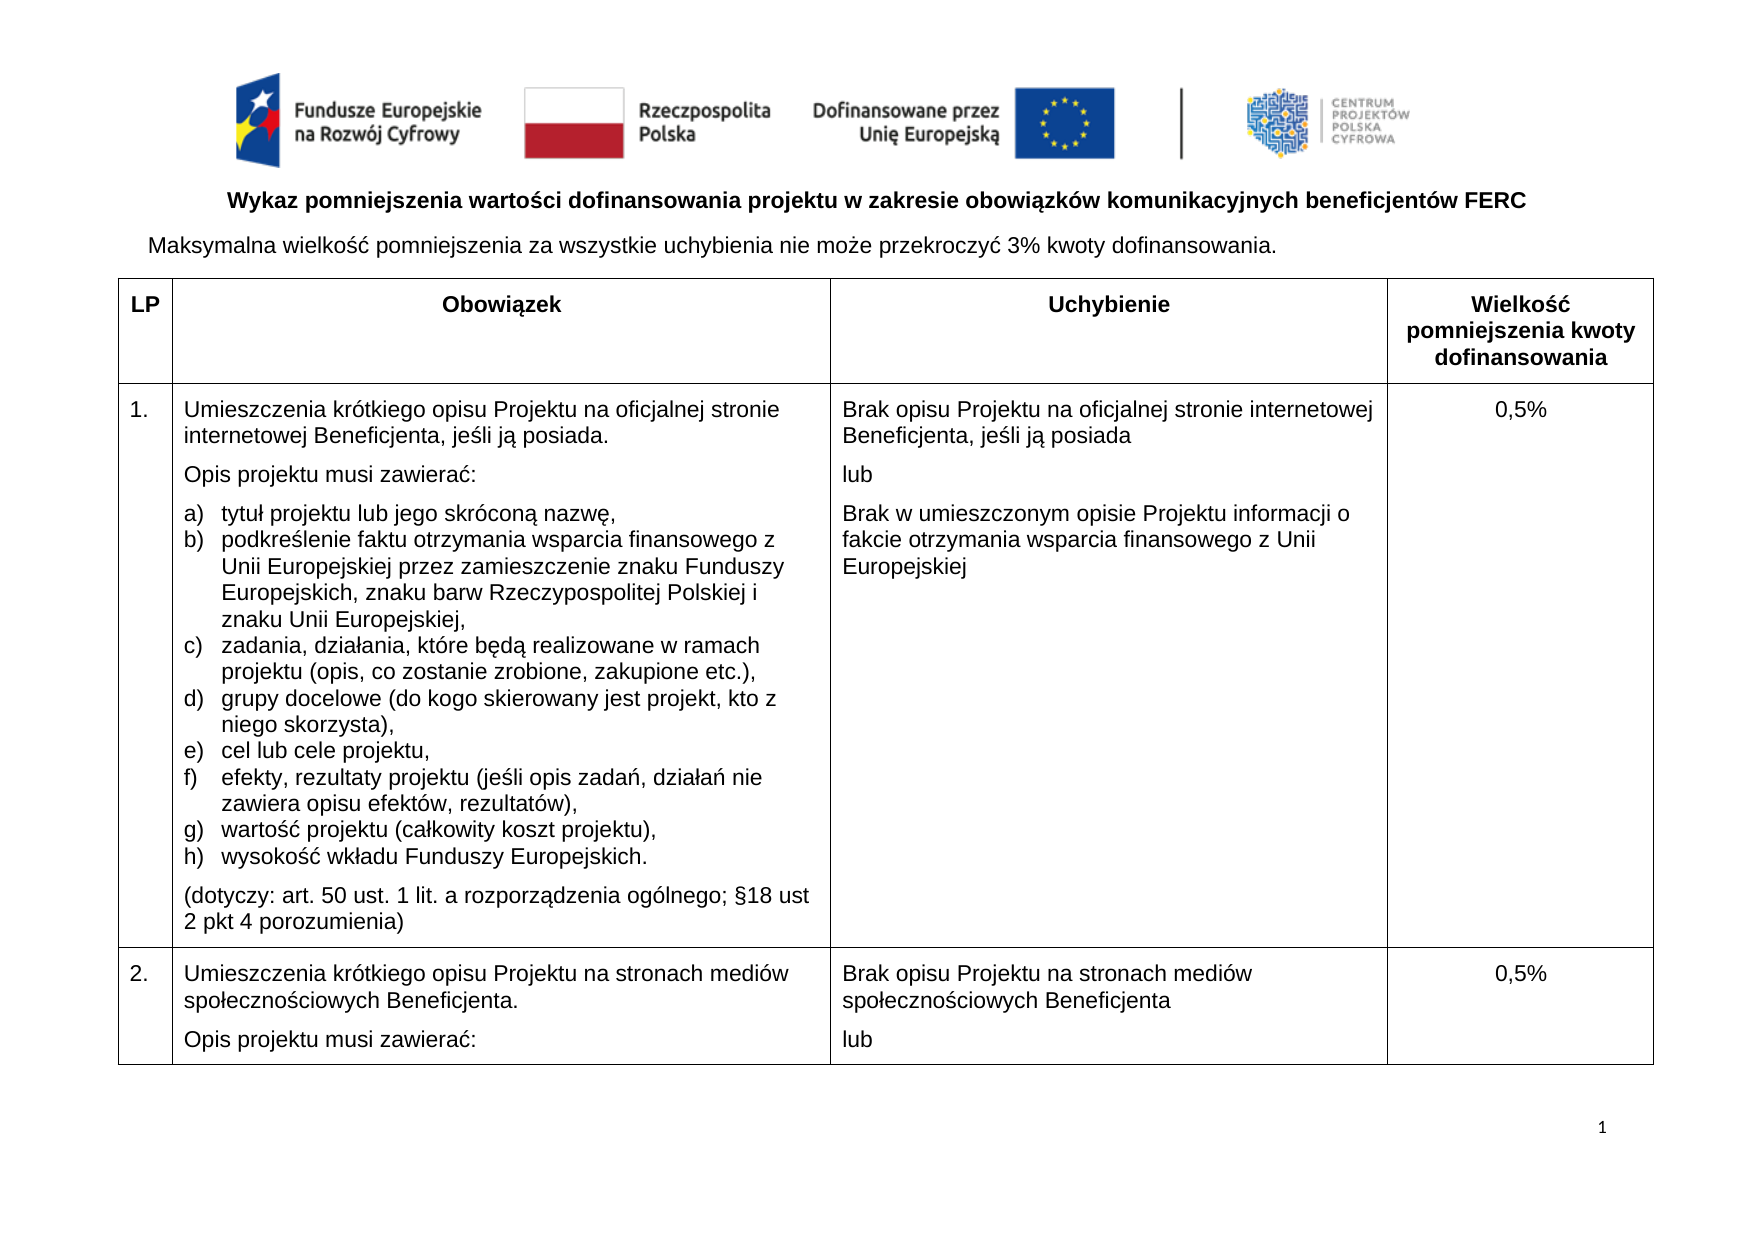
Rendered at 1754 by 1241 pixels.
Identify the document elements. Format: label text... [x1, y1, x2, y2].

table_header Uchybienie [831, 279, 1387, 382]
text Maksymalna wielkość pomniejszenia za wszystkie uchybienia nie może przekroczyć 3% kwoty dofinansowania. [148, 232, 1606, 259]
table_header Obowiązek [173, 279, 830, 382]
table_cell 0,5% [1388, 948, 1653, 1064]
table_cell Brak opisu Projektu na oficjalnej stronie internetowej Beneficjenta, jeśli ją posiada lub Brak w umieszczonym opisie Projektu informacji o fakcie otrzymania wsparcia finansowego z Unii Europejskiej [831, 384, 1387, 947]
table_header LP [119, 279, 172, 382]
text Wykaz pomniejszenia wartości dofinansowania projektu w zakresie obowiązków komunikacyjnych beneficjentów FERC [148, 187, 1606, 213]
table_cell Umieszczenia krótkiego opisu Projektu na oficjalnej stronie internetowej Beneficjenta, jeśli ją posiada. Opis projektu musi zawierać: tytuł projektu lub jego skróconą nazwę, podkreślenie faktu otrzymania wsparcia finansowego z Unii Europejskiej przez zamieszczenie znaku Funduszy Europejskich, znaku barw Rzeczypospolitej Polskiej i znaku Unii Europejskiej, zadania, działania, które będą realizowane w ramach projektu (opis, co zostanie zrobione, zakupione etc.), grupy docelowe (do kogo skierowany jest projekt, kto z niego skorzysta), cel lub cele projektu, efekty, rezultaty projektu (jeśli opis zadań, działań nie zawiera opisu efektów, rezultatów), wartość projektu (całkowity koszt projektu), wysokość wkładu Funduszy Europejskich. (dotyczy: art. 50 ust. 1 lit. a rozporządzenia ogólnego; §18 ust 2 pkt 4 porozumienia) [173, 384, 830, 947]
table_cell 1. [119, 384, 172, 947]
table_cell 0,5% [1388, 384, 1653, 947]
table_cell 2. [119, 948, 172, 1064]
table_header Wielkość pomniejszenia kwoty dofinansowania [1388, 279, 1653, 382]
picture [236, 73, 1410, 168]
